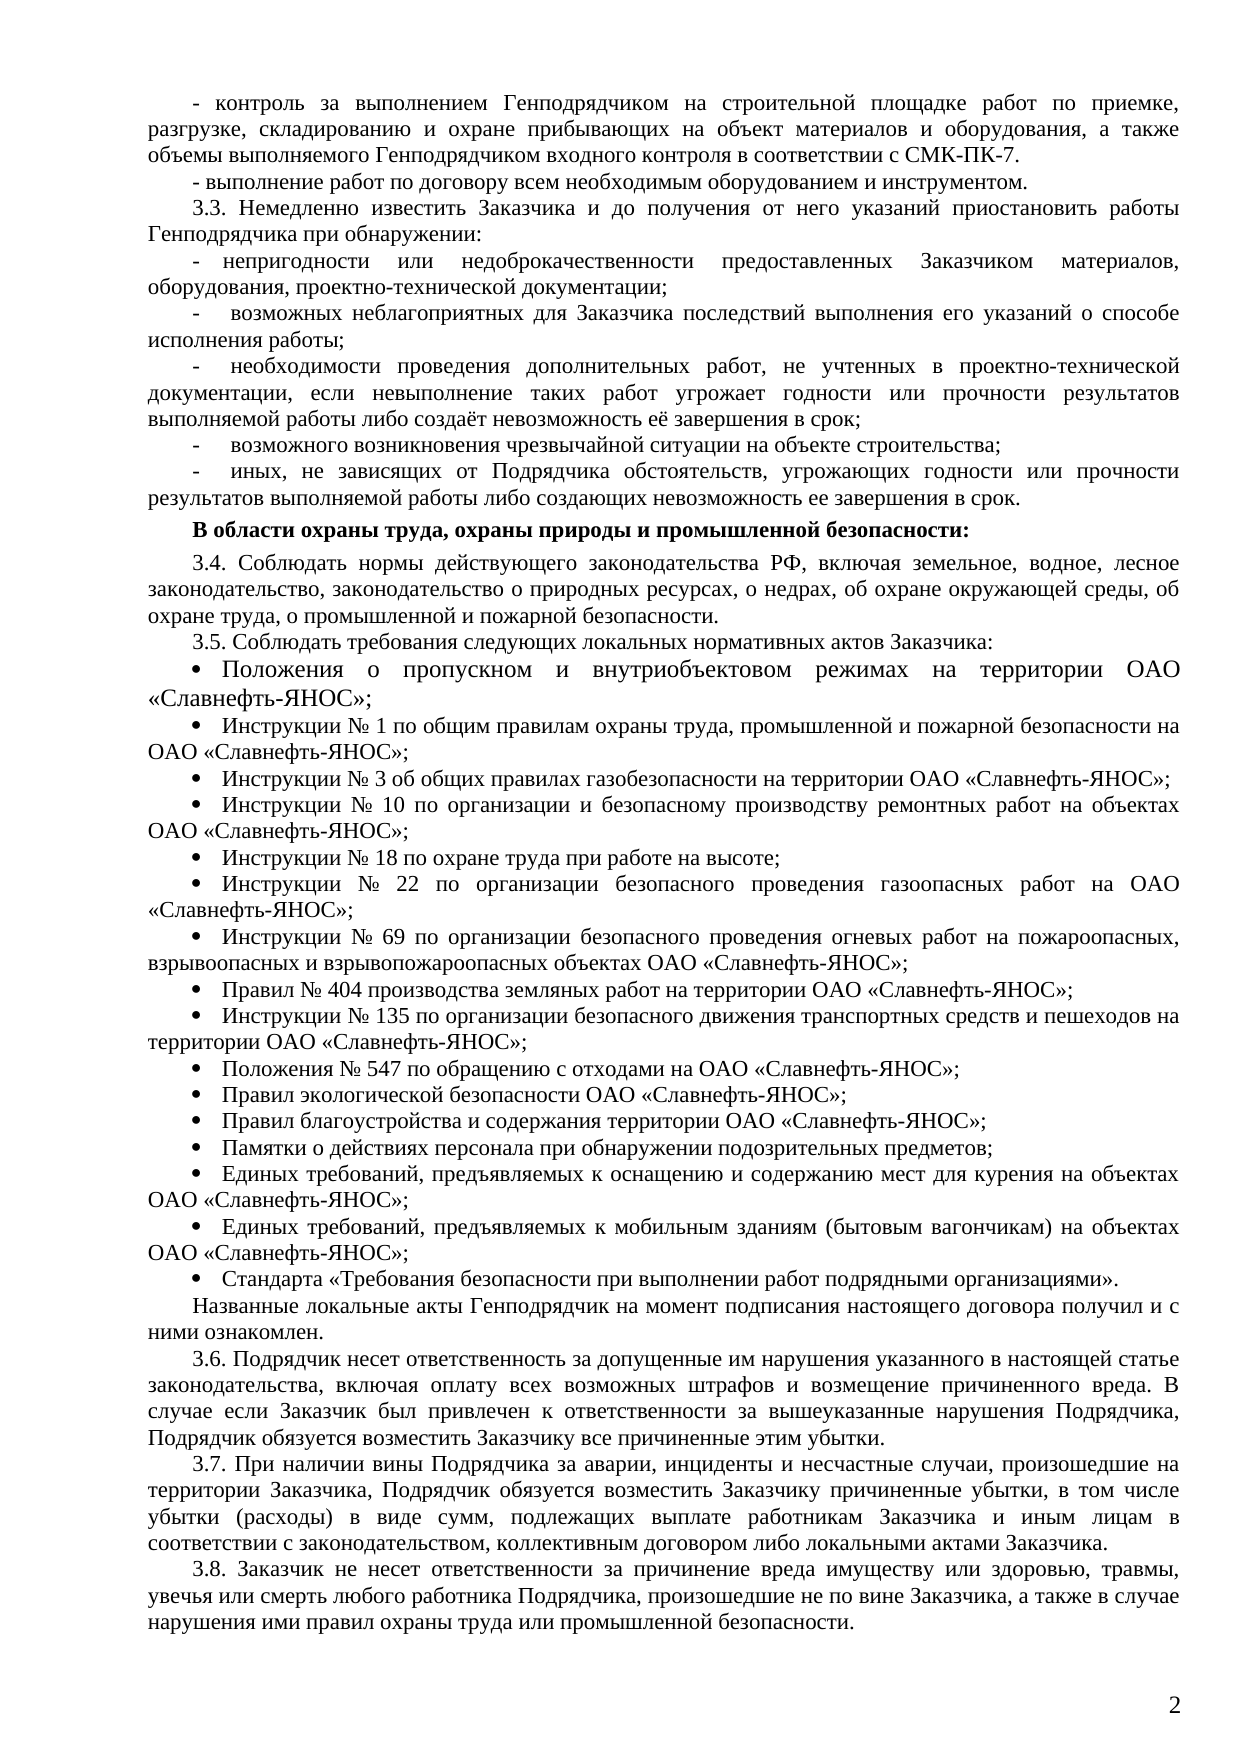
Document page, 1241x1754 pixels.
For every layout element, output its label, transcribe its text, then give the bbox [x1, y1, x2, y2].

text 3.6. Подрядчик несет ответственность за допущенные им нарушения указанного в настоящей статье законодательства, включая оплату всех возможных штрафов и возмещение причиненного вреда. В случае если Заказчик был привлечен к ответственности за вышеуказанные нарушения Подрядчика, Подрядчик обязуется возместить Заказчику все причиненные этим убытки. [148, 1344, 1181, 1450]
list непригодности или недоброкачественности предоставленных Заказчиком материалов, оборудования, проектно-технической документации; [148, 247, 1181, 299]
text 3.3. Немедленно известить Заказчика и до получения от него указаний приостановить работы Генподрядчика при обнаружении: [148, 194, 1181, 247]
text 3.8. Заказчик не несет ответственности за причинение вреда имуществу или здоровью, травмы, увечья или смерть любого работника Подрядчика, произошедшие не по вине Заказчика, а также в случае нарушения ими правил охраны труда или промышленной безопасности. [148, 1555, 1181, 1634]
text В области охраны труда, охраны природы и промышленной безопасности: [148, 517, 1181, 543]
text 3.4. Соблюдать нормы действующего законодательства РФ, включая земельное, водное, лесное законодательство, законодательство о природных ресурсах, о недрах, об охране окружающей среды, об охране труда, о промышленной и пожарной безопасности. [148, 549, 1181, 628]
list иных, не зависящих от Подрядчика обстоятельств, угрожающих годности или прочности результатов выполняемой работы либо создающих невозможность ее завершения в срок. [148, 458, 1181, 510]
text Названные локальные акты Генподрядчик на момент подписания настоящего договора получил и с ними ознакомлен. [148, 1292, 1181, 1344]
list возможного возникновения чрезвычайной ситуации на объекте строительства; [148, 431, 1181, 458]
list необходимости проведения дополнительных работ, не учтенных в проектно-технической документации, если невыполнение таких работ угрожает годности или прочности результатов выполняемой работы либо создаёт невозможность её завершения в срок; [148, 352, 1181, 431]
text 3.7. При наличии вины Подрядчика за аварии, инциденты и несчастные случаи, произошедшие на территории Заказчика, Подрядчик обязуется возместить Заказчику причиненные убытки, в том числе убытки (расходы) в виде сумм, подлежащих выплате работникам Заказчика и иным лицам в соответствии с законодательством, коллективным договором либо локальными актами Заказчика. [148, 1450, 1181, 1555]
list возможных неблагоприятных для Заказчика последствий выполнения его указаний о способе исполнения работы; [148, 299, 1181, 352]
text - выполнение работ по договору всем необходимым оборудованием и инструментом. [148, 168, 1181, 194]
text 3.5. Соблюдать требования следующих локальных нормативных актов Заказчика: [148, 628, 1181, 654]
text - контроль за выполнением Генподрядчиком на строительной площадке работ по приемке, разгрузке, складированию и охране прибывающих на объект материалов и оборудования, а также объемы выполняемого Генподрядчиком входного контроля в соответствии с СМК-ПК-7. [148, 89, 1181, 168]
